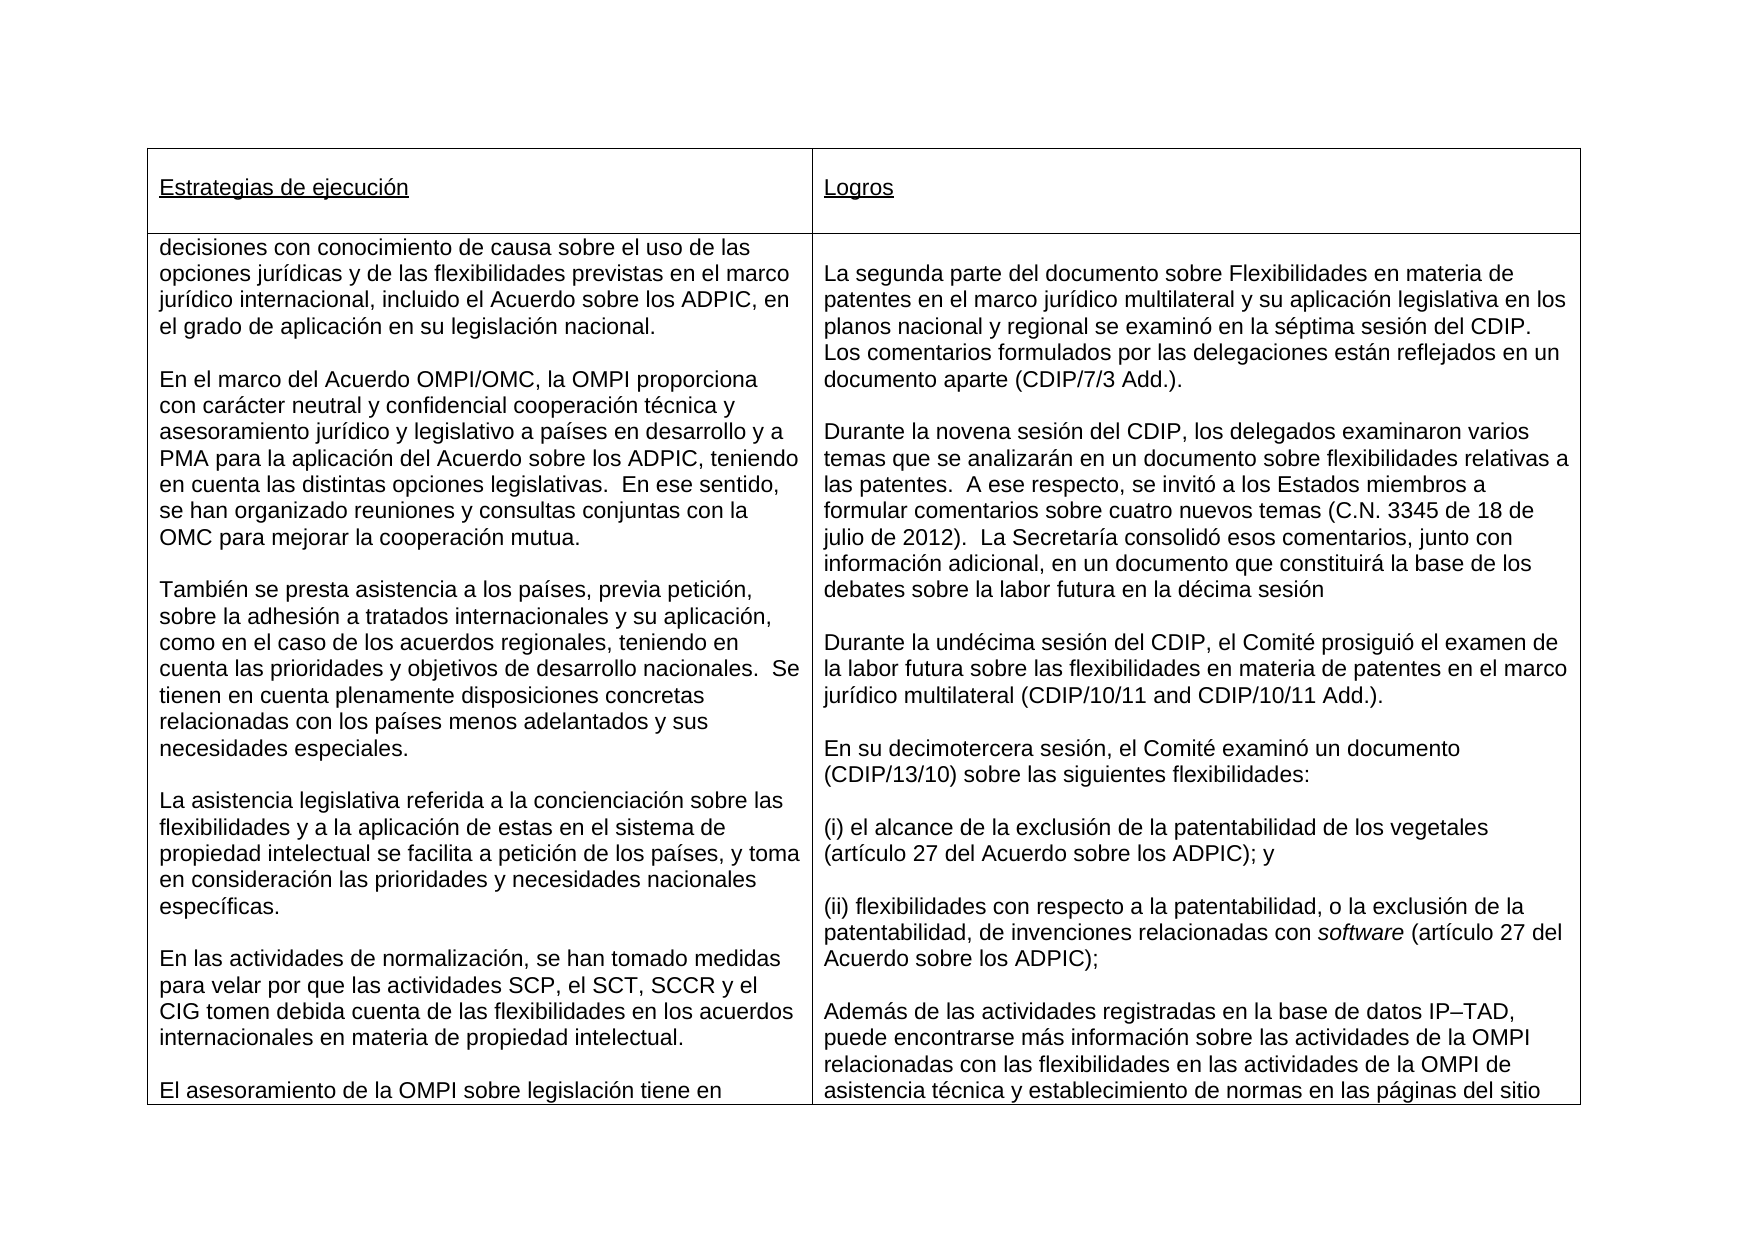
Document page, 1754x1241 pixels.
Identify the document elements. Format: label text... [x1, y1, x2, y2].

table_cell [148, 234, 812, 1103]
table_header Logros [813, 149, 1580, 233]
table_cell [813, 234, 1580, 1103]
table_header Estrategias de ejecución [148, 149, 812, 233]
